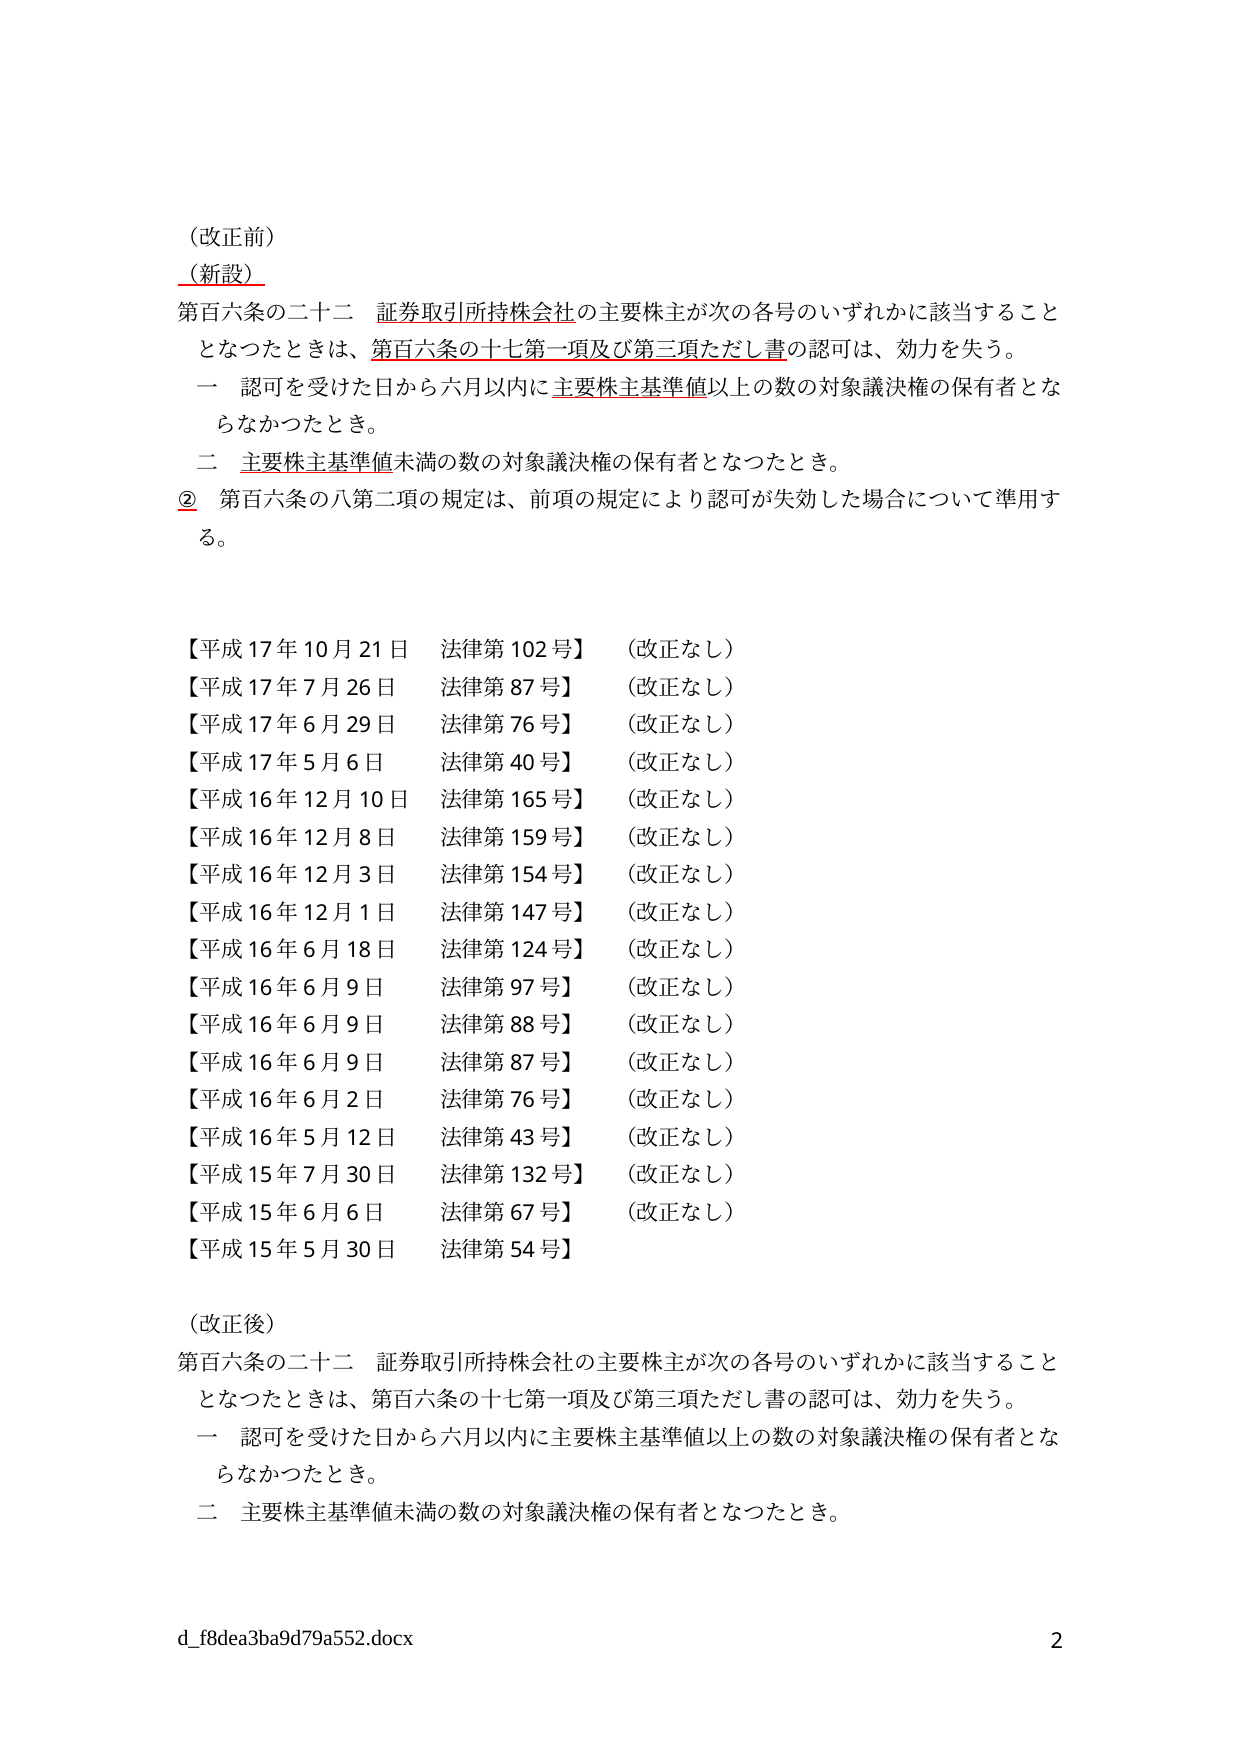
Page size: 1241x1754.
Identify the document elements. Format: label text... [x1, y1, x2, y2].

text 【平成16年12月1日 法律第147号】 （改正なし） [177, 892, 1063, 929]
text ② 第百六条の八第二項の規定は、前項の規定により認可が失効した場合について準用する。 [177, 479, 1063, 554]
text 二 主要株主基準値未満の数の対象議決権の保有者となつたとき。 [196, 442, 1063, 479]
text 【平成16年5月12日 法律第43号】 （改正なし） [177, 1117, 1063, 1154]
text 【平成15年6月6日 法律第67号】 （改正なし） [177, 1192, 1063, 1229]
text 【平成16年6月9日 法律第88号】 （改正なし） [177, 1004, 1063, 1042]
text 【平成16年6月2日 法律第76号】 （改正なし） [177, 1079, 1063, 1117]
text 【平成17年7月26日 法律第87号】 （改正なし） [177, 667, 1063, 704]
text 【平成17年6月29日 法律第76号】 （改正なし） [177, 704, 1063, 742]
text 二 主要株主基準値未満の数の対象議決権の保有者となつたとき。 [196, 1492, 1063, 1529]
text 【平成15年5月30日 法律第54号】 [177, 1229, 1063, 1267]
text 【平成16年12月3日 法律第154号】 （改正なし） [177, 854, 1063, 892]
text 一 認可を受けた日から六月以内に主要株主基準値以上の数の対象議決権の保有者とならなかつたとき。 [196, 367, 1063, 442]
text （新設） [177, 254, 1063, 292]
text 第百六条の二十二 証券取引所持株会社の主要株主が次の各号のいずれかに該当することとなつたときは、第百六条の十七第一項及び第三項ただし書の認可は、効力を失う。 [177, 1342, 1063, 1417]
text 【平成16年6月9日 法律第97号】 （改正なし） [177, 967, 1063, 1004]
text 【平成16年6月18日 法律第124号】 （改正なし） [177, 929, 1063, 967]
text 【平成16年6月9日 法律第87号】 （改正なし） [177, 1042, 1063, 1079]
text 【平成15年7月30日 法律第132号】 （改正なし） [177, 1154, 1063, 1192]
text 【平成17年5月6日 法律第40号】 （改正なし） [177, 742, 1063, 779]
text 【平成17年10月21日 法律第102号】 （改正なし） [177, 629, 1063, 667]
text 【平成16年12月8日 法律第159号】 （改正なし） [177, 817, 1063, 854]
text 一 認可を受けた日から六月以内に主要株主基準値以上の数の対象議決権の保有者とならなかつたとき。 [196, 1417, 1063, 1492]
text 第百六条の二十二 証券取引所持株会社の主要株主が次の各号のいずれかに該当することとなつたときは、第百六条の十七第一項及び第三項ただし書の認可は、効力を失う。 [177, 292, 1063, 367]
text （改正後） [177, 1304, 1063, 1342]
text 【平成16年12月10日 法律第165号】 （改正なし） [177, 779, 1063, 817]
text （改正前） [177, 217, 1063, 254]
